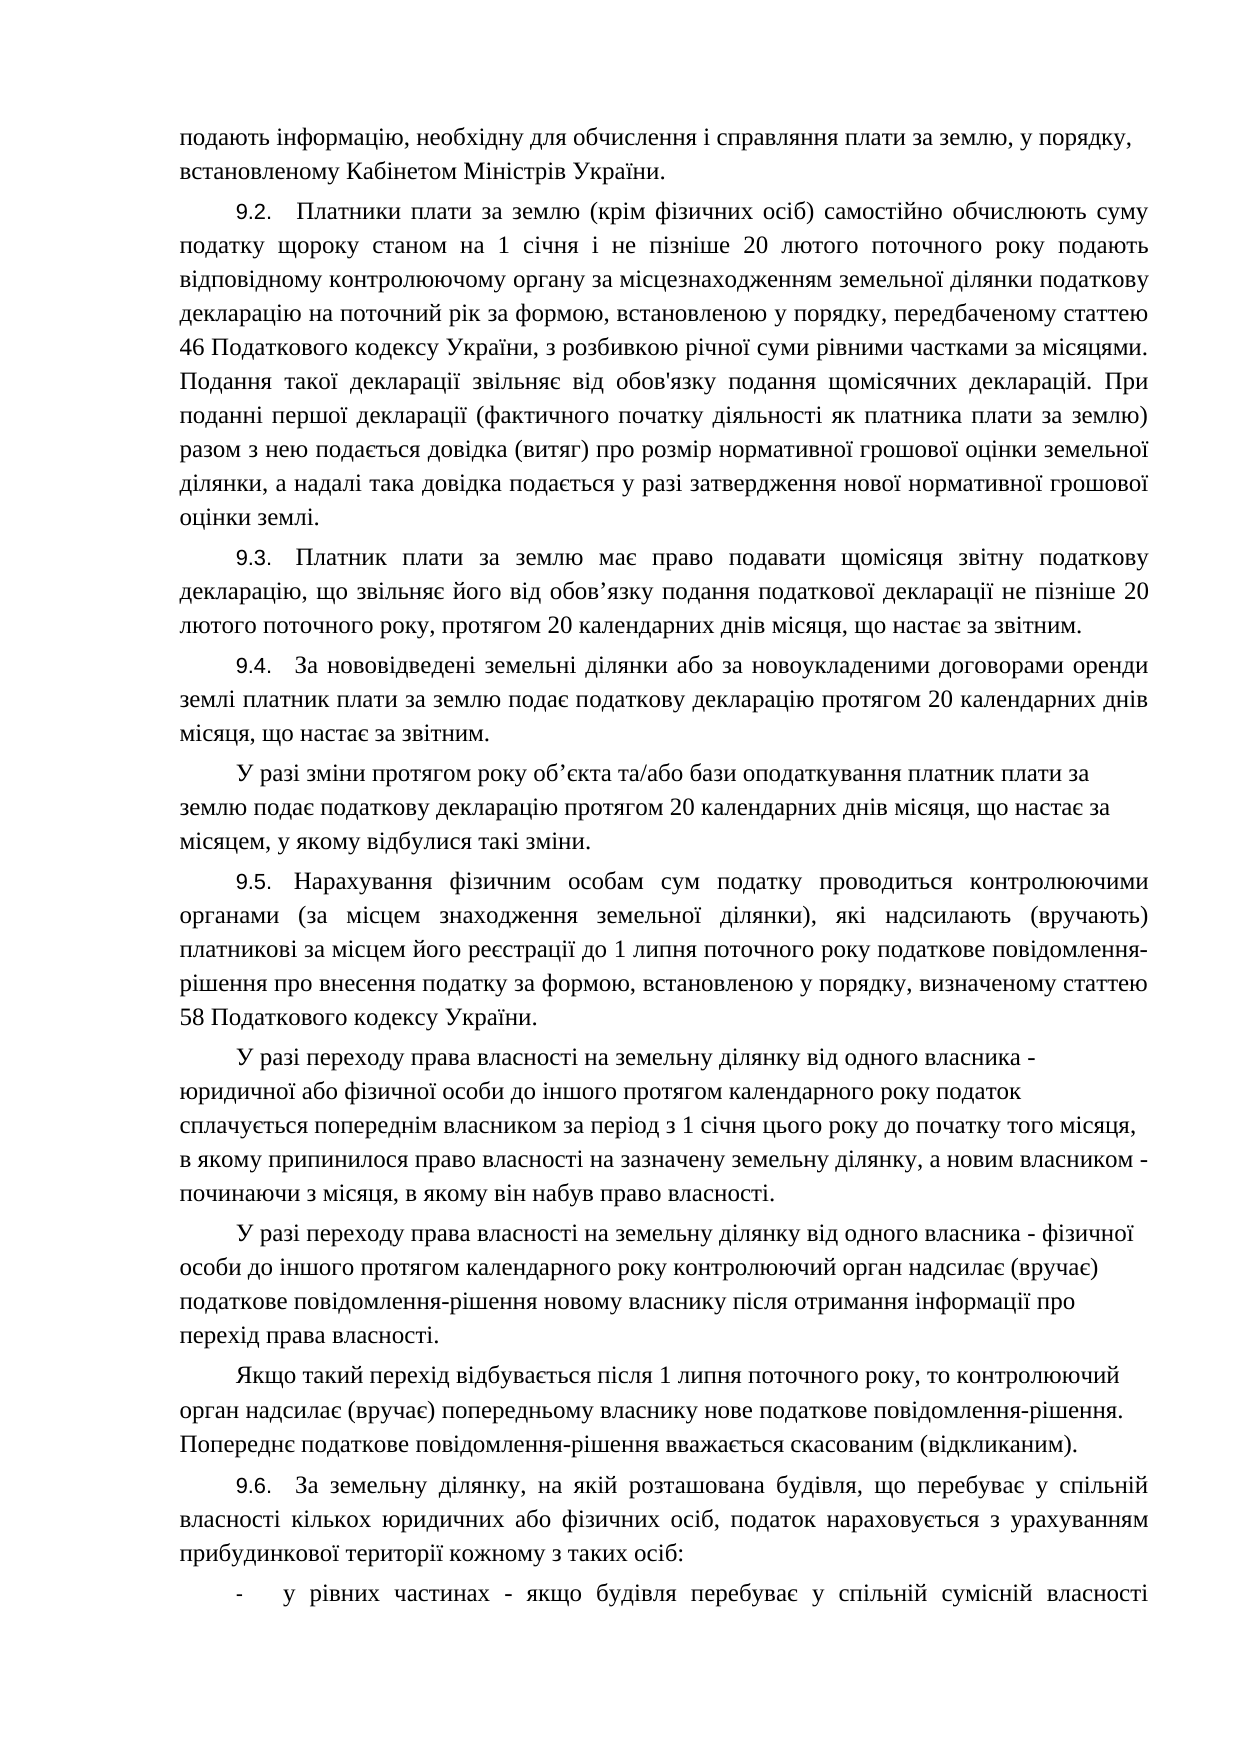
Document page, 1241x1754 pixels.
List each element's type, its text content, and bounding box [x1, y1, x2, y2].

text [179, 118, 1149, 186]
list Нарахування фізичним особам сум податку проводиться контролюючими органами (за місцем знаходження земельної ділянки), які надсилають (вручають) платникові за місцем його реєстрації до 1 липня поточного року податкове повідомлення-рішення про внесення податку за формою, встановленою у порядку, визначеному статтею 58 Податкового кодексу України. [179, 862, 1149, 1032]
list За земельну ділянку, на якій розташована будівля, що перебуває у спільній власності кількох юридичних або фізичних осіб, податок нараховується з урахуванням прибудинкової території кожному з таких осіб: [179, 1466, 1149, 1568]
text У разі зміни протягом року об’єкта та/або бази оподаткування платник плати за землю подає податкову декларацію протягом 20 календарних днів місяця, що настає за місяцем, у якому відбулися такі зміни. [179, 754, 1149, 856]
text У разі переходу права власності на земельну ділянку від одного власника - юридичної або фізичної особи до іншого протягом календарного року податок сплачується попереднім власником за період з 1 січня цього року до початку того місяця, в якому припинилося право власності на зазначену земельну ділянку, а новим власником - починаючи з місяця, в якому він набув право власності. [179, 1038, 1149, 1208]
text У разі переходу права власності на земельну ділянку від одного власника - фізичної особи до іншого протягом календарного року контролюючий орган надсилає (вручає) податкове повідомлення-рішення новому власнику після отримання інформації про перехід права власності. [179, 1214, 1149, 1350]
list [179, 1574, 1149, 1608]
text Якщо такий перехід відбувається після 1 липня поточного року, то контролюючий орган надсилає (вручає) попередньому власнику нове податкове повідомлення-рішення. Попереднє податкове повідомлення-рішення вважається скасованим (відкликаним). [179, 1356, 1149, 1460]
list Платники плати за землю (крім фізичних осіб) самостійно обчислюють суму податку щороку станом на 1 січня і не пізніше 20 лютого поточного року подають відповідному контролюючому органу за місцезнаходженням земельної ділянки податкову декларацію на поточний рік за формою, встановленою у порядку, передбаченому статтею 46 Податкового кодексу України, з розбивкою річної суми рівними частками за місяцями. Подання такої декларації звільняє від обов'язку подання щомісячних декларацій. При поданні першої декларації (фактичного початку діяльності як платника плати за землю) разом з нею подається довідка (витяг) про розмір нормативної грошової оцінки земельної ділянки, а надалі така довідка подається у разі затвердження нової нормативної грошової оцінки землі. [179, 192, 1149, 532]
list За нововідведені земельні ділянки або за новоукладеними договорами оренди землі платник плати за землю подає податкову декларацію протягом 20 календарних днів місяця, що настає за звітним. [179, 646, 1149, 748]
list Платник плати за землю має право подавати щомісяця звітну податкову декларацію, що звільняє його від обов’язку подання податкової декларації не пізніше 20 лютого поточного року, протягом 20 календарних днів місяця, що настає за звітним. [179, 538, 1149, 640]
